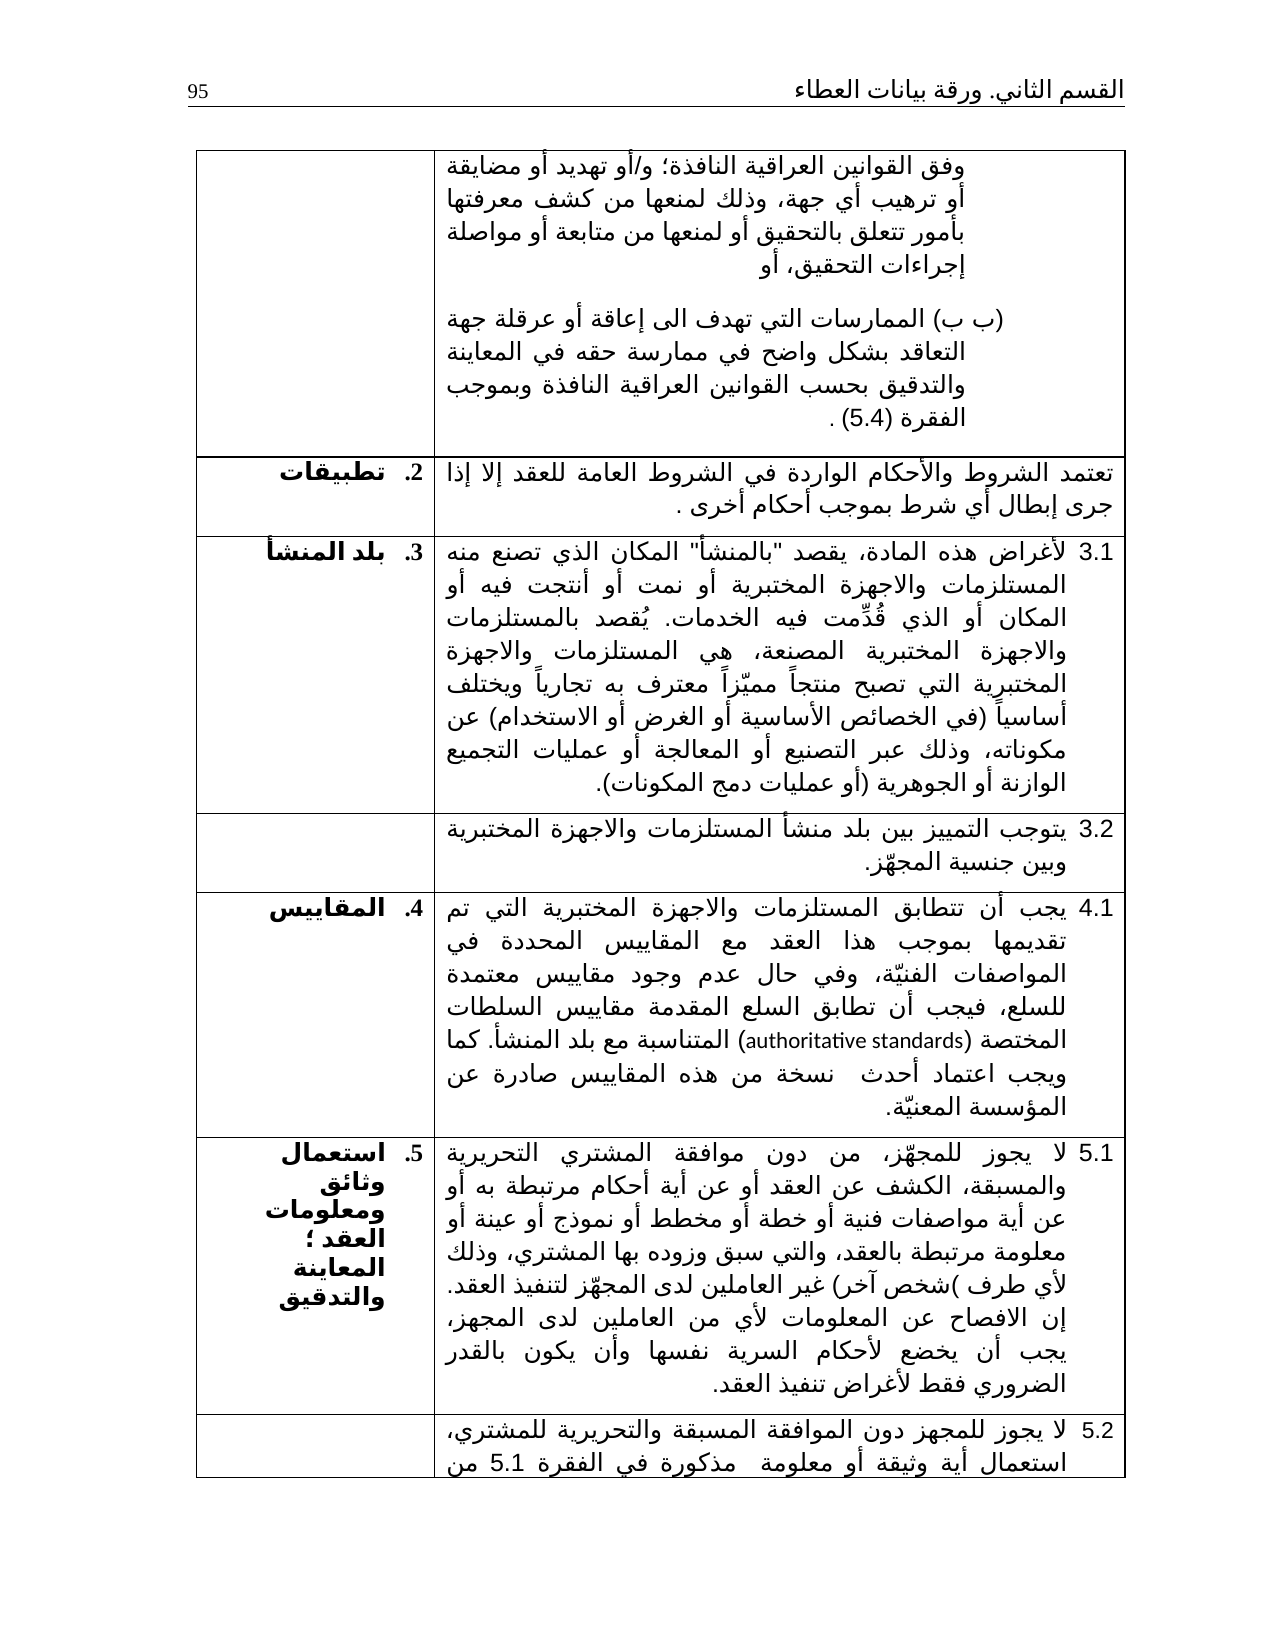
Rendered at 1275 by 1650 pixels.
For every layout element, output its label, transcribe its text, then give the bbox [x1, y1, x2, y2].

table_cell 4.1 يجب أن تتطابق المستلزمات والاجهزة المختبرية التي تم تقديمها بموجب هذا العقد مع المقاييس المحددة في المواصفات الفنيّة، وفي حال عدم وجود مقاييس معتمدة للسلع، فيجب أن تطابق السلع المقدمة مقاييس السلطات المختصة (authoritative standards) المتناسبة مع بلد المنشأ. كما ويجب اعتماد أحدث نسخة من هذه المقاييس صادرة عن المؤسسة المعنيّة. [435, 893, 1124, 1137]
table_cell [197, 151, 434, 456]
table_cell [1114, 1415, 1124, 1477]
table_cell 5.1 لا يجوز للمجهّز، من دون موافقة المشتري التحريرية والمسبقة، الكشف عن العقد أو عن أية أحكام مرتبطة به أو عن أية مواصفات فنية أو خطة أو مخطط أو نموذج أو عينة أو معلومة مرتبطة بالعقد، والتي سبق وزوده بها المشتري، وذلك لأي طرف )شخص آخر) غير العاملين لدى المجهّز لتنفيذ العقد. إن الافصاح عن المعلومات لأي من العاملين لدى المجهز، يجب أن يخضع لأحكام السرية نفسها وأن يكون بالقدر الضروري فقط لأغراض تنفيذ العقد. [435, 1138, 1124, 1414]
table_cell 2. تطبيقات [197, 458, 434, 536]
table_cell تعتمد الشروط والأحكام الواردة في الشروط العامة للعقد إلا إذا جرى إبطال أي شرط بموجب أحكام أخرى . [435, 458, 1124, 536]
table_cell [197, 814, 434, 892]
table_cell 3. بلد المنشأ [197, 537, 434, 813]
table_cell 3.2 يتوجب التمييز بين بلد منشأ المستلزمات والاجهزة المختبرية وبين جنسية المجهّز. [435, 814, 1124, 892]
table_cell 5. استعمال وثائق ومعلومات العقد ؛ المعاينة والتدقيق [197, 1138, 434, 1414]
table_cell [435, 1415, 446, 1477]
table_cell [197, 1415, 434, 1477]
table_cell 3.1 لأغراض هذه المادة، يقصد "بالمنشأ" المكان الذي تصنع منه المستلزمات والاجهزة المختبرية أو نمت أو أنتجت فيه أو المكان أو الذي قُدِّمت فيه الخدمات. يُقصد بالمستلزمات والاجهزة المختبرية المصنعة، هي المستلزمات والاجهزة المختبرية التي تصبح منتجاً مميّزاً معترف به تجارياً ويختلف أساسياً (في الخصائص الأساسية أو الغرض أو الاستخدام) عن مكوناته، وذلك عبر التصنيع أو المعالجة أو عمليات التجميع الوازنة أو الجوهرية (أو عمليات دمج المكونات). [435, 537, 1124, 813]
table_cell 4. المقاييس [197, 893, 434, 1137]
